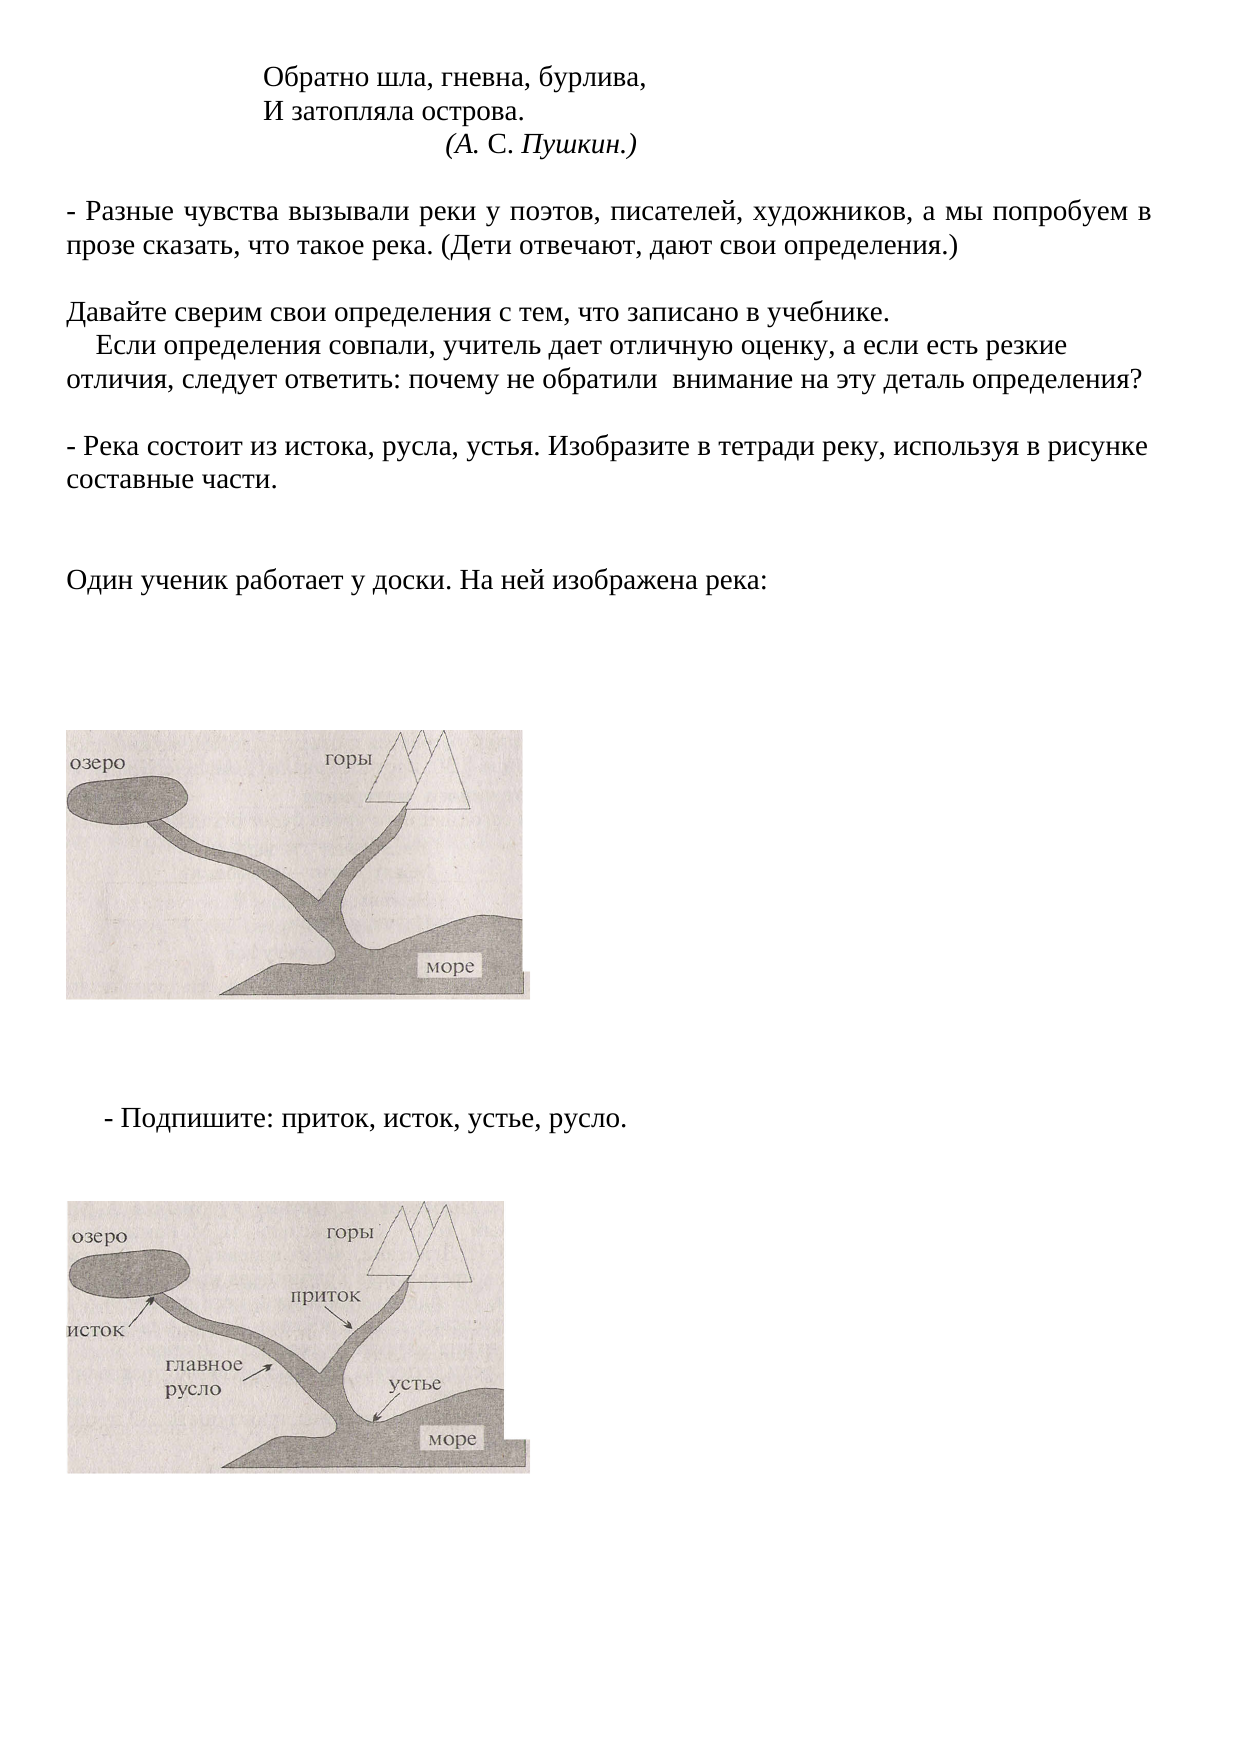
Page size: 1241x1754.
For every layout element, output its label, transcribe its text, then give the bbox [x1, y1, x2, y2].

text - Река состоит из истока, русла, устья. Изобразите в тетради реку, используя в рисунке составные части. [66, 428, 1152, 495]
text (А. С. Пушкин.) [66, 126, 1152, 160]
text Давайте сверим свои определения с тем, что записано в учебнике. [66, 294, 1152, 327]
picture [66, 1201, 531, 1474]
text Если определения совпали, учитель дает отличную оценку, а если есть резкие отличия, следует ответить: почему не обратили внимание на эту деталь определения? [66, 327, 1152, 394]
text И затопляла острова. [66, 93, 1152, 126]
text Один ученик работает у доски. На ней изображена река: [66, 562, 1152, 596]
text Обратно шла, гневна, бурлива, [66, 59, 1152, 93]
picture [66, 730, 531, 1000]
text - Подпишите: приток, исток, устье, русло. [103, 1101, 1152, 1134]
text - Разные чувства вызывали реки у поэтов, писателей, художников, а мы попробуем в прозе сказать, что такое река. (Дети отвечают, дают свои определения.) [66, 193, 1152, 260]
